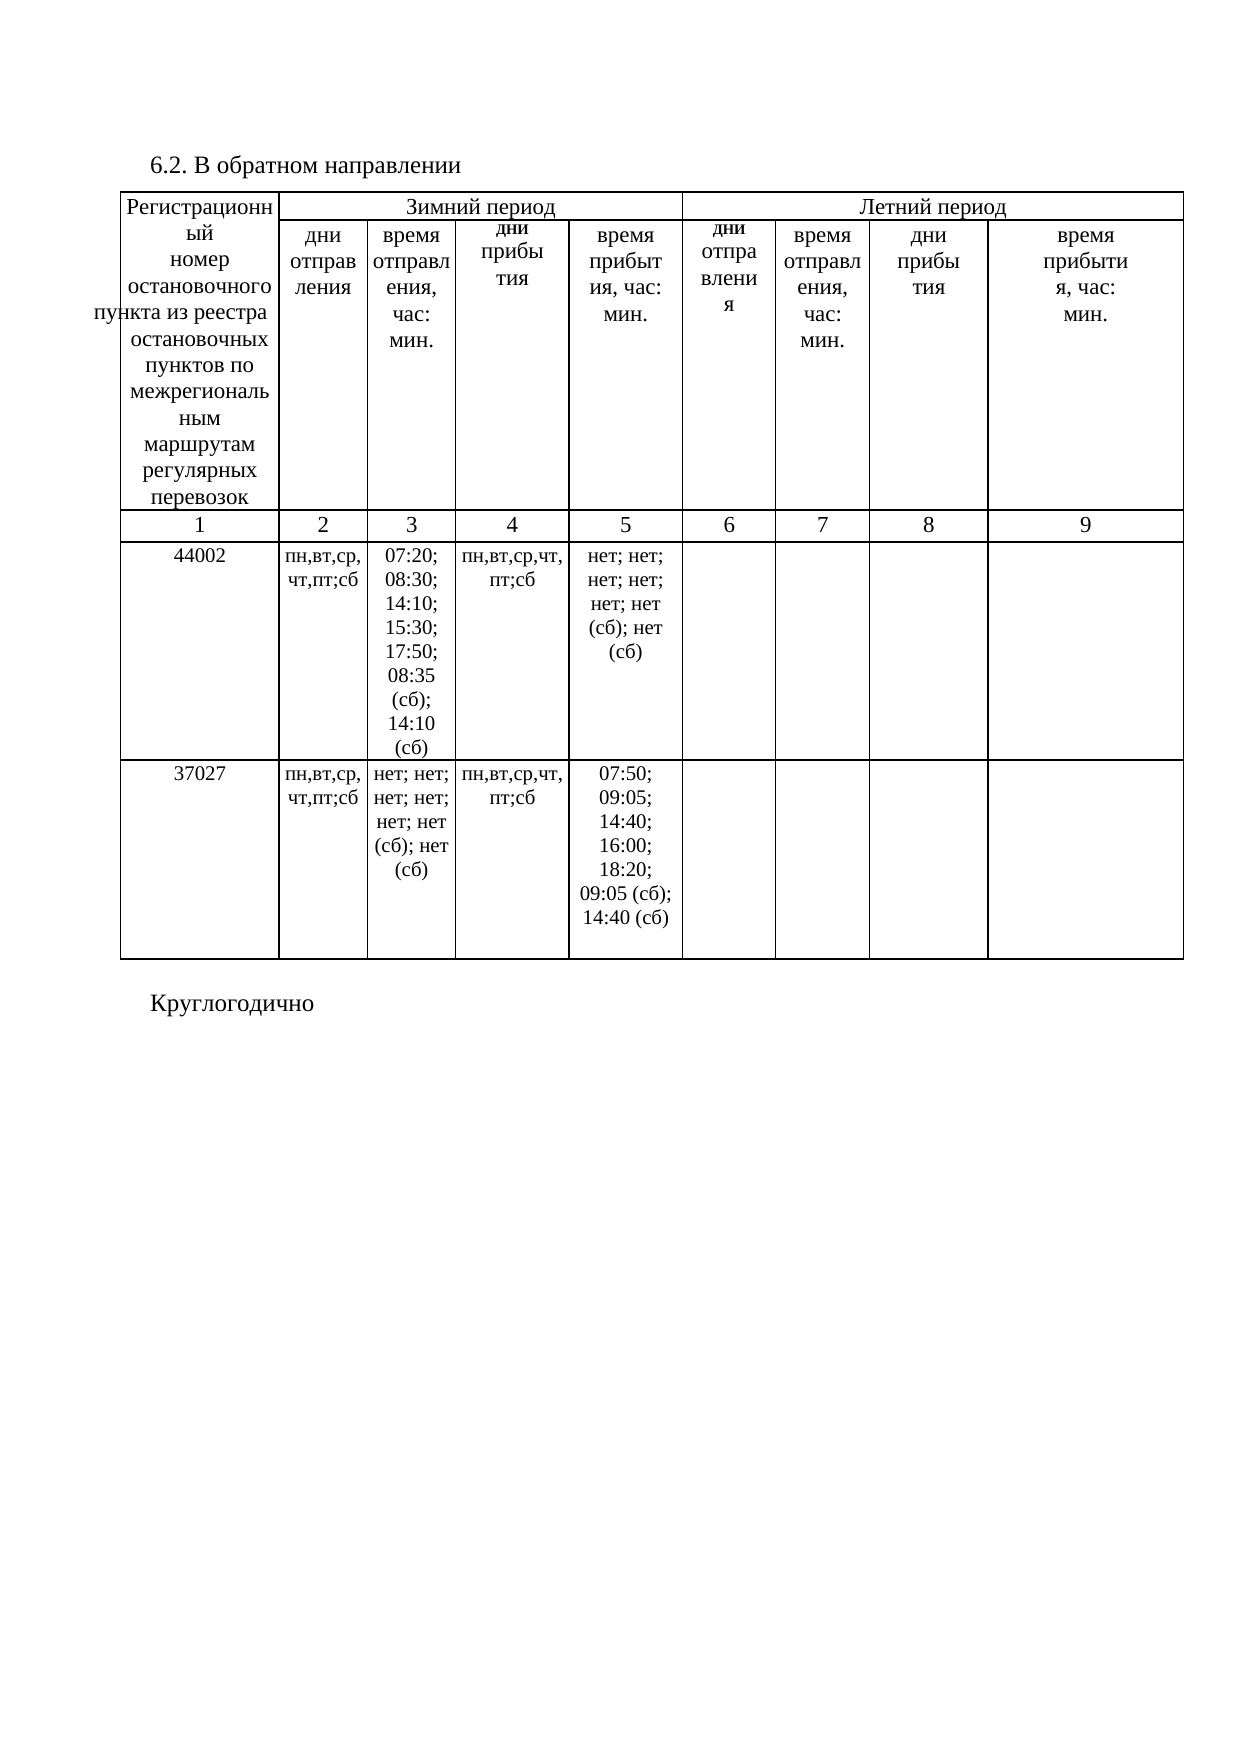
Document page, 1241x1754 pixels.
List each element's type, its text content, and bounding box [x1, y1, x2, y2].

table_cell 8 [870, 511, 987, 541]
table_cell 37027 [121, 761, 278, 958]
table_cell время отправл ения, час: мин. [368, 221, 455, 509]
table_header Регистрационный номер остановочного пункта из реестра остановочных пунктов по межрегиональным маршрутам регулярных перевозок [121, 193, 278, 509]
table_cell 5 [570, 511, 682, 541]
text Круглогодично [150, 988, 1090, 1017]
table_cell [870, 761, 987, 958]
table_cell 9 [989, 511, 1183, 541]
table_cell 07:20; 08:30; 14:10; 15:30; 17:50; 08:35 (сб); 14:10 (сб) [368, 543, 455, 759]
table_cell [776, 761, 869, 958]
table_cell 7 [776, 511, 869, 541]
table_cell ДНИ отпра влени я [683, 221, 775, 509]
table_cell дни прибы тия [870, 221, 987, 509]
table_cell 07:50; 09:05; 14:40; 16:00; 18:20; 09:05 (сб); 14:40 (сб) [570, 761, 682, 958]
table_header Зимний период [280, 193, 682, 219]
table_cell [683, 761, 775, 958]
table_cell время отправл ения, час: мин. [776, 221, 869, 509]
table_cell [870, 543, 987, 759]
table_cell 3 [368, 511, 455, 541]
table_header Летний период [683, 193, 1183, 219]
table_cell нет; нет; нет; нет; нет; нет (сб); нет (сб) [368, 761, 455, 958]
text 6.2. В обратном направлении [150, 150, 1090, 179]
table_cell [989, 761, 1183, 958]
table_cell пн,вт,ср,чт,пт;сб [280, 543, 367, 759]
table_cell время прибыти я, час: мин. [989, 221, 1183, 509]
table_cell [683, 543, 775, 759]
table_cell время прибыт ия, час: мин. [570, 221, 682, 509]
table_cell 4 [456, 511, 568, 541]
table_cell пн,вт,ср,чт,пт;сб [456, 543, 568, 759]
table_cell нет; нет; нет; нет; нет; нет (сб); нет (сб) [570, 543, 682, 759]
table_cell 1 [121, 511, 278, 541]
table_cell пн,вт,ср,чт,пт;сб [280, 761, 367, 958]
table_cell [989, 543, 1183, 759]
table_cell [776, 543, 869, 759]
table_cell 2 [280, 511, 367, 541]
table_cell 6 [683, 511, 775, 541]
table_cell пн,вт,ср,чт,пт;сб [456, 761, 568, 958]
table_cell дни отправ ления [280, 221, 367, 509]
table_cell ДНИ прибы тия [456, 221, 568, 509]
table_cell 44002 [121, 543, 278, 759]
